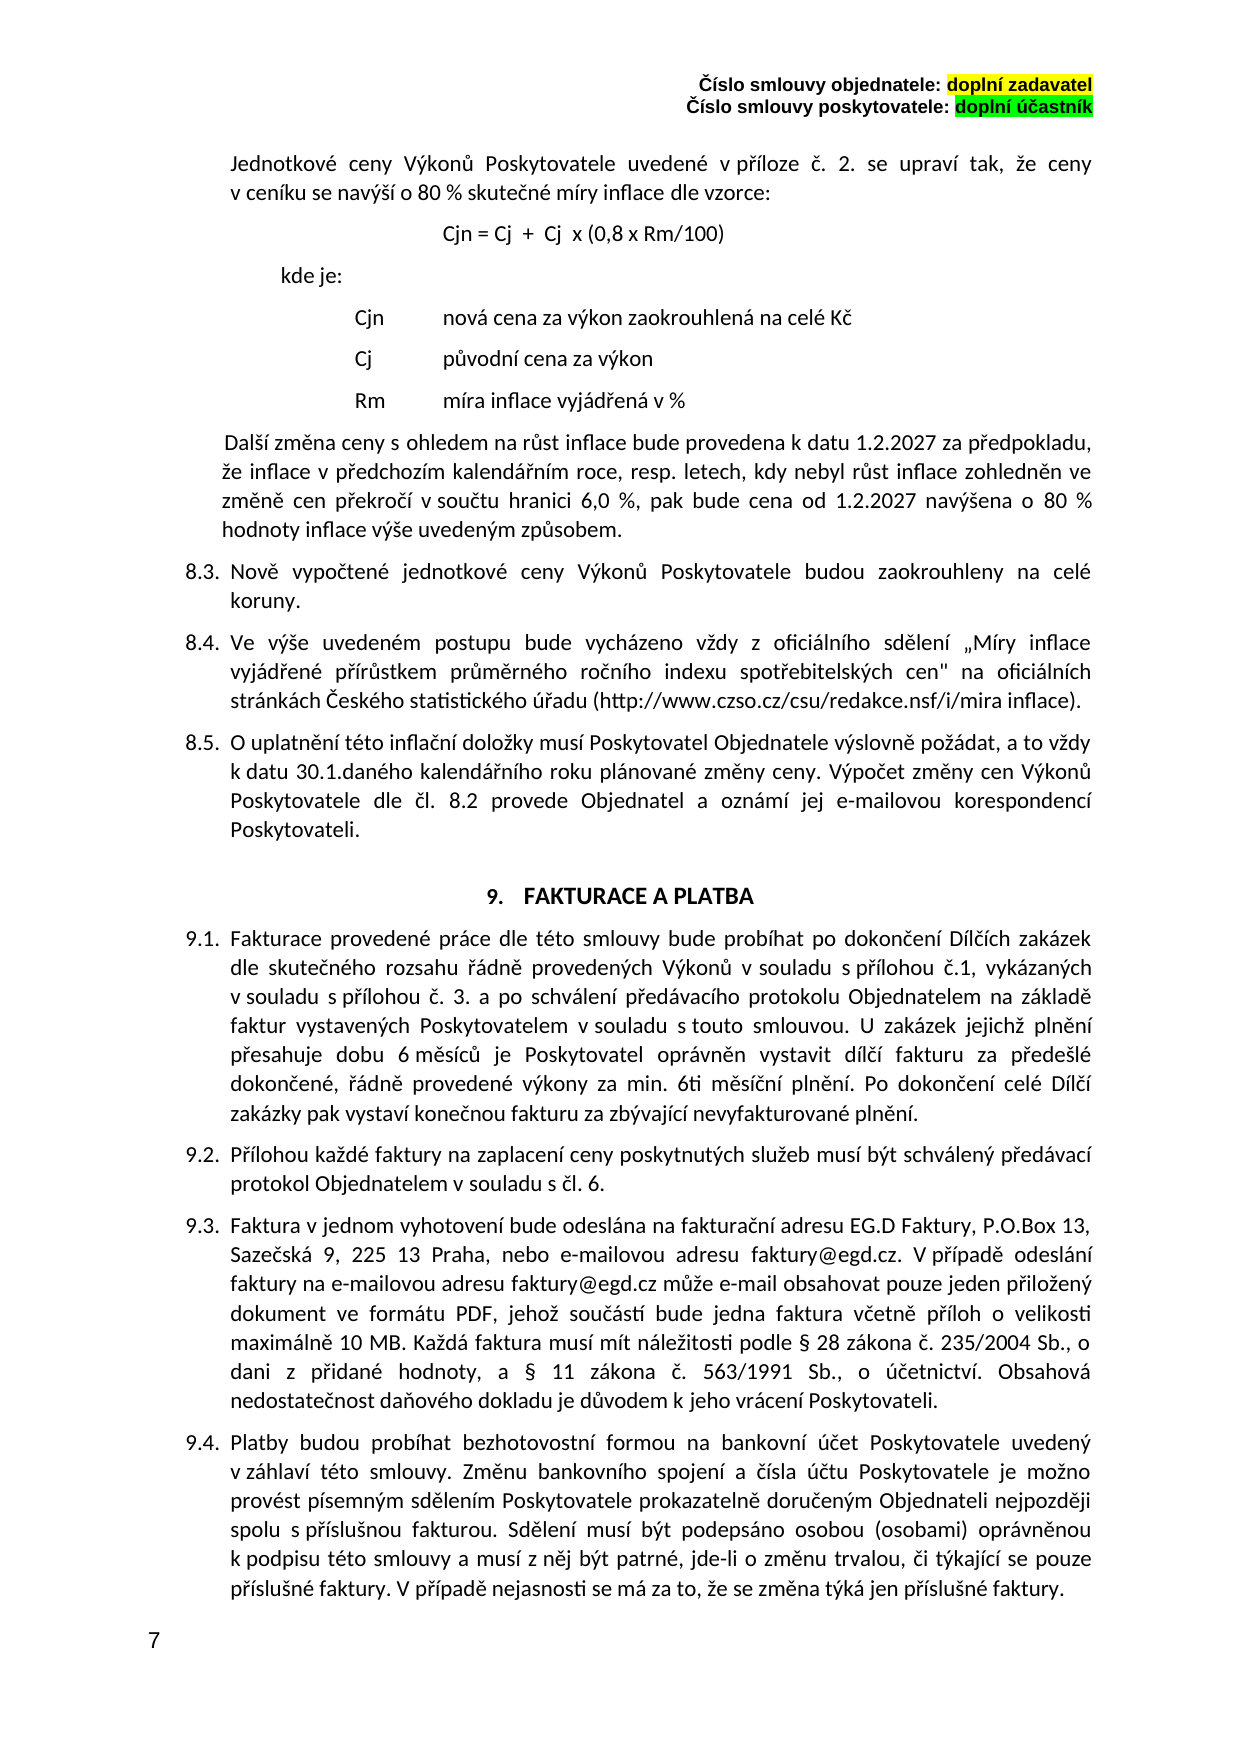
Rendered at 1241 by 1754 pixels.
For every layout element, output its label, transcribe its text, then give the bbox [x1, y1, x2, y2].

list Jednotkové ceny Výkonů Poskytovatele uvedené v příloze č. 2. se upraví tak, že ceny v ceníku se navýší o 80 % skutečné míry inflace dle vzorce: [230, 148, 1092, 206]
list Cjn nová cena za výkon zaokrouhlená na celé Kč [230, 302, 1092, 331]
list Rm míra inflace vyjádřená v % [230, 385, 1092, 414]
text Faktura v jednom vyhotovení bude odeslána na fakturační adresu EG.D Faktury, P.O.Box 13, Sazečská 9, 225 13 Praha, nebo e-mailovou adresu faktury@egd.cz. V případě odeslání faktury na e-mailovou adresu faktury@egd.cz může e-mail obsahovat pouze jeden přiložený dokument ve formátu PDF, jehož součástí bude jedna faktura včetně příloh o velikosti maximálně 10 MB. Každá faktura musí mít náležitosti podle § 28 zákona č. 235/2004 Sb., o dani z přidané hodnoty, a § 11 zákona č. 563/1991 Sb., o účetnictví. Obsahová nedostatečnost daňového dokladu je důvodem k jeho vrácení Poskytovateli. [185, 1210, 1092, 1414]
text Nově vypočtené jednotkové ceny Výkonů Poskytovatele budou zaokrouhleny na celé koruny. [185, 556, 1092, 614]
text Fakturace a platba [148, 881, 1092, 910]
list Cjn = Cj + Cj x (0,8 x Rm/100) [378, 218, 1092, 248]
text Fakturace provedené práce dle této smlouvy bude probíhat po dokončení Dílčích zakázek dle skutečného rozsahu řádně provedených Výkonů v souladu s přílohou č.1, vykázaných v souladu s přílohou č. 3. a po schválení předávacího protokolu Objednatelem na základě faktur vystavených Poskytovatelem v souladu s touto smlouvou. U zakázek jejichž plnění přesahuje dobu 6 měsíců je Poskytovatel oprávněn vystavit dílčí fakturu za předešlé dokončené, řádně provedené výkony za min. 6ti měsíční plnění. Po dokončení celé Dílčí zakázky pak vystaví konečnou fakturu za zbývající nevyfakturované plnění. [185, 923, 1092, 1127]
text O uplatnění této inflační doložky musí Poskytovatel Objednatele výslovně požádat, a to vždy k datu 30.1.daného kalendářního roku plánované změny ceny. Výpočet změny cen Výkonů Poskytovatele dle čl. 8.2 provede Objednatel a oznámí jej e-mailovou korespondencí Poskytovateli. [185, 727, 1092, 843]
text Ve výše uvedeném postupu bude vycházeno vždy z oficiálního sdělení „Míry inflace vyjádřené přírůstkem průměrného ročního indexu spotřebitelských cen" na oficiálních stránkách Českého statistického úřadu (http://www.czso.cz/csu/redakce.nsf/i/mira inflace). [185, 627, 1092, 714]
list kde je: [281, 260, 1092, 289]
list Cj původní cena za výkon [230, 343, 1092, 373]
text Platby budou probíhat bezhotovostní formou na bankovní účet Poskytovatele uvedený v záhlaví této smlouvy. Změnu bankovního spojení a čísla účtu Poskytovatele je možno provést písemným sdělením Poskytovatele prokazatelně doručeným Objednateli nejpozději spolu s příslušnou fakturou. Sdělení musí být podepsáno osobou (osobami) oprávněnou k podpisu této smlouvy a musí z něj být patrné, jde-li o změnu trvalou, či týkající se pouze příslušné faktury. V případě nejasnosti se má za to, že se změna týká jen příslušné faktury. [185, 1427, 1092, 1602]
text Přílohou každé faktury na zaplacení ceny poskytnutých služeb musí být schválený předávací protokol Objednatelem v souladu s čl. 6. [185, 1139, 1092, 1198]
list Další změna ceny s ohledem na růst inflace bude provedena k datu 1.2.2027 za předpokladu, že inflace v předchozím kalendářním roce, resp. letech, kdy nebyl růst inflace zohledněn ve změně cen překročí v součtu hranici 6,0 %, pak bude cena od 1.2.2027 navýšena o 80 % hodnoty inflace výše uvedeným způsobem. [185, 427, 1092, 543]
